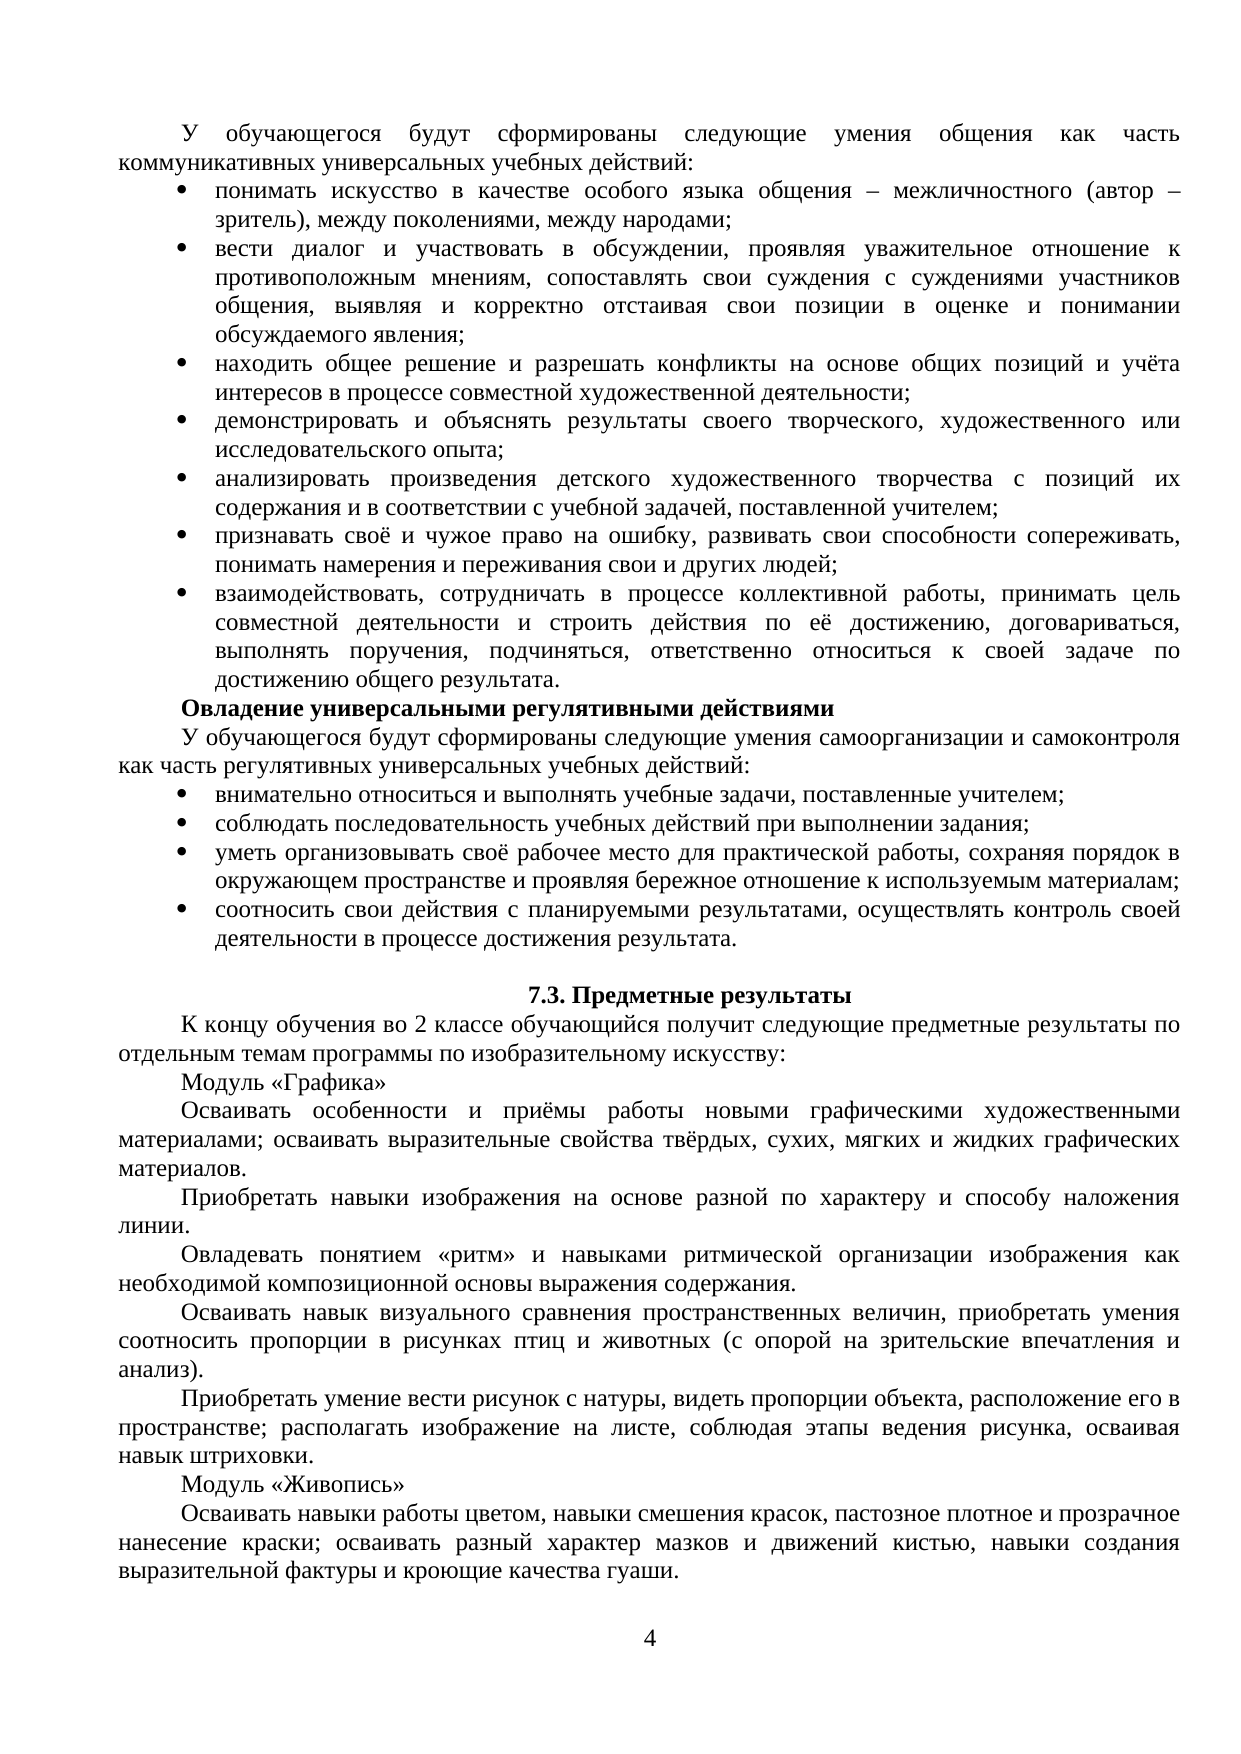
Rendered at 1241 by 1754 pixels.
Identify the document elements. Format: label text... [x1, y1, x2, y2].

text Осваивать навык визуального сравнения пространственных величин, приобретать умения соотносить пропорции в рисунках птиц и животных (с опорой на зрительские впечатления и анализ). [118, 1297, 1181, 1383]
text Модуль «Живопись» [118, 1469, 1181, 1498]
list демонстрировать и объяснять результаты своего творческого, художественного или исследовательского опыта; [177, 406, 1181, 463]
list соотносить свои действия с планируемыми результатами, осуществлять контроль своей деятельности в процессе достижения результата. [177, 894, 1181, 952]
text К концу обучения во 2 классе обучающийся получит следующие предметные результаты по отдельным темам программы по изобразительному искусству: [118, 1009, 1181, 1067]
list уметь организовывать своё рабочее место для практической работы, сохраняя порядок в окружающем пространстве и проявляя бережное отношение к используемым материалам; [177, 837, 1181, 894]
list соблюдать последовательность учебных действий при выполнении задания; [177, 808, 1181, 837]
list признавать своё и чужое право на ошибку, развивать свои способности сопереживать, понимать намерения и переживания свои и других людей; [177, 521, 1181, 578]
list внимательно относиться и выполнять учебные задачи, поставленные учителем; [177, 779, 1181, 808]
text Приобретать умение вести рисунок с натуры, видеть пропорции объекта, расположение его в пространстве; располагать изображение на листе, соблюдая этапы ведения рисунка, осваивая навык штриховки. [118, 1383, 1181, 1469]
text Овладевать понятием «ритм» и навыками ритмической организации изображения как необходимой композиционной основы выражения содержания. [118, 1239, 1181, 1297]
text 7.3. Предметные результаты [118, 981, 1181, 1009]
list находить общее решение и разрешать конфликты на основе общих позиций и учёта интересов в процессе совместной художественной деятельности; [177, 348, 1181, 406]
list понимать искусство в качестве особого языка общения – межличностного (автор – зритель), между поколениями, между народами; [177, 176, 1181, 233]
text Модуль «Графика» [118, 1067, 1181, 1096]
text У обучающегося будут сформированы следующие умения самоорганизации и самоконтроля как часть регулятивных универсальных учебных действий: [118, 722, 1181, 779]
text Овладение универсальными регулятивными действиями [118, 693, 1181, 722]
list анализировать произведения детского художественного творчества с позиций их содержания и в соответствии с учебной задачей, поставленной учителем; [177, 463, 1181, 521]
list вести диалог и участвовать в обсуждении, проявляя уважительное отношение к противоположным мнениям, сопоставлять свои суждения с суждениями участников общения, выявляя и корректно отстаивая свои позиции в оценке и понимании обсуждаемого явления; [177, 233, 1181, 348]
text Осваивать особенности и приёмы работы новыми графическими художественными материалами; осваивать выразительные свойства твёрдых, сухих, мягких и жидких графических материалов. [118, 1096, 1181, 1182]
text У обучающегося будут сформированы следующие умения общения как часть коммуникативных универсальных учебных действий: [118, 118, 1181, 176]
list взаимодействовать, сотрудничать в процессе коллективной работы, принимать цель совместной деятельности и строить действия по её достижению, договариваться, выполнять поручения, подчиняться, ответственно относиться к своей задаче по достижению общего результата. [177, 578, 1181, 693]
text Осваивать навыки работы цветом, навыки смешения красок, пастозное плотное и прозрачное нанесение краски; осваивать разный характер мазков и движений кистью, навыки создания выразительной фактуры и кроющие качества гуаши. [118, 1498, 1181, 1584]
text Приобретать навыки изображения на основе разной по характеру и способу наложения линии. [118, 1182, 1181, 1239]
